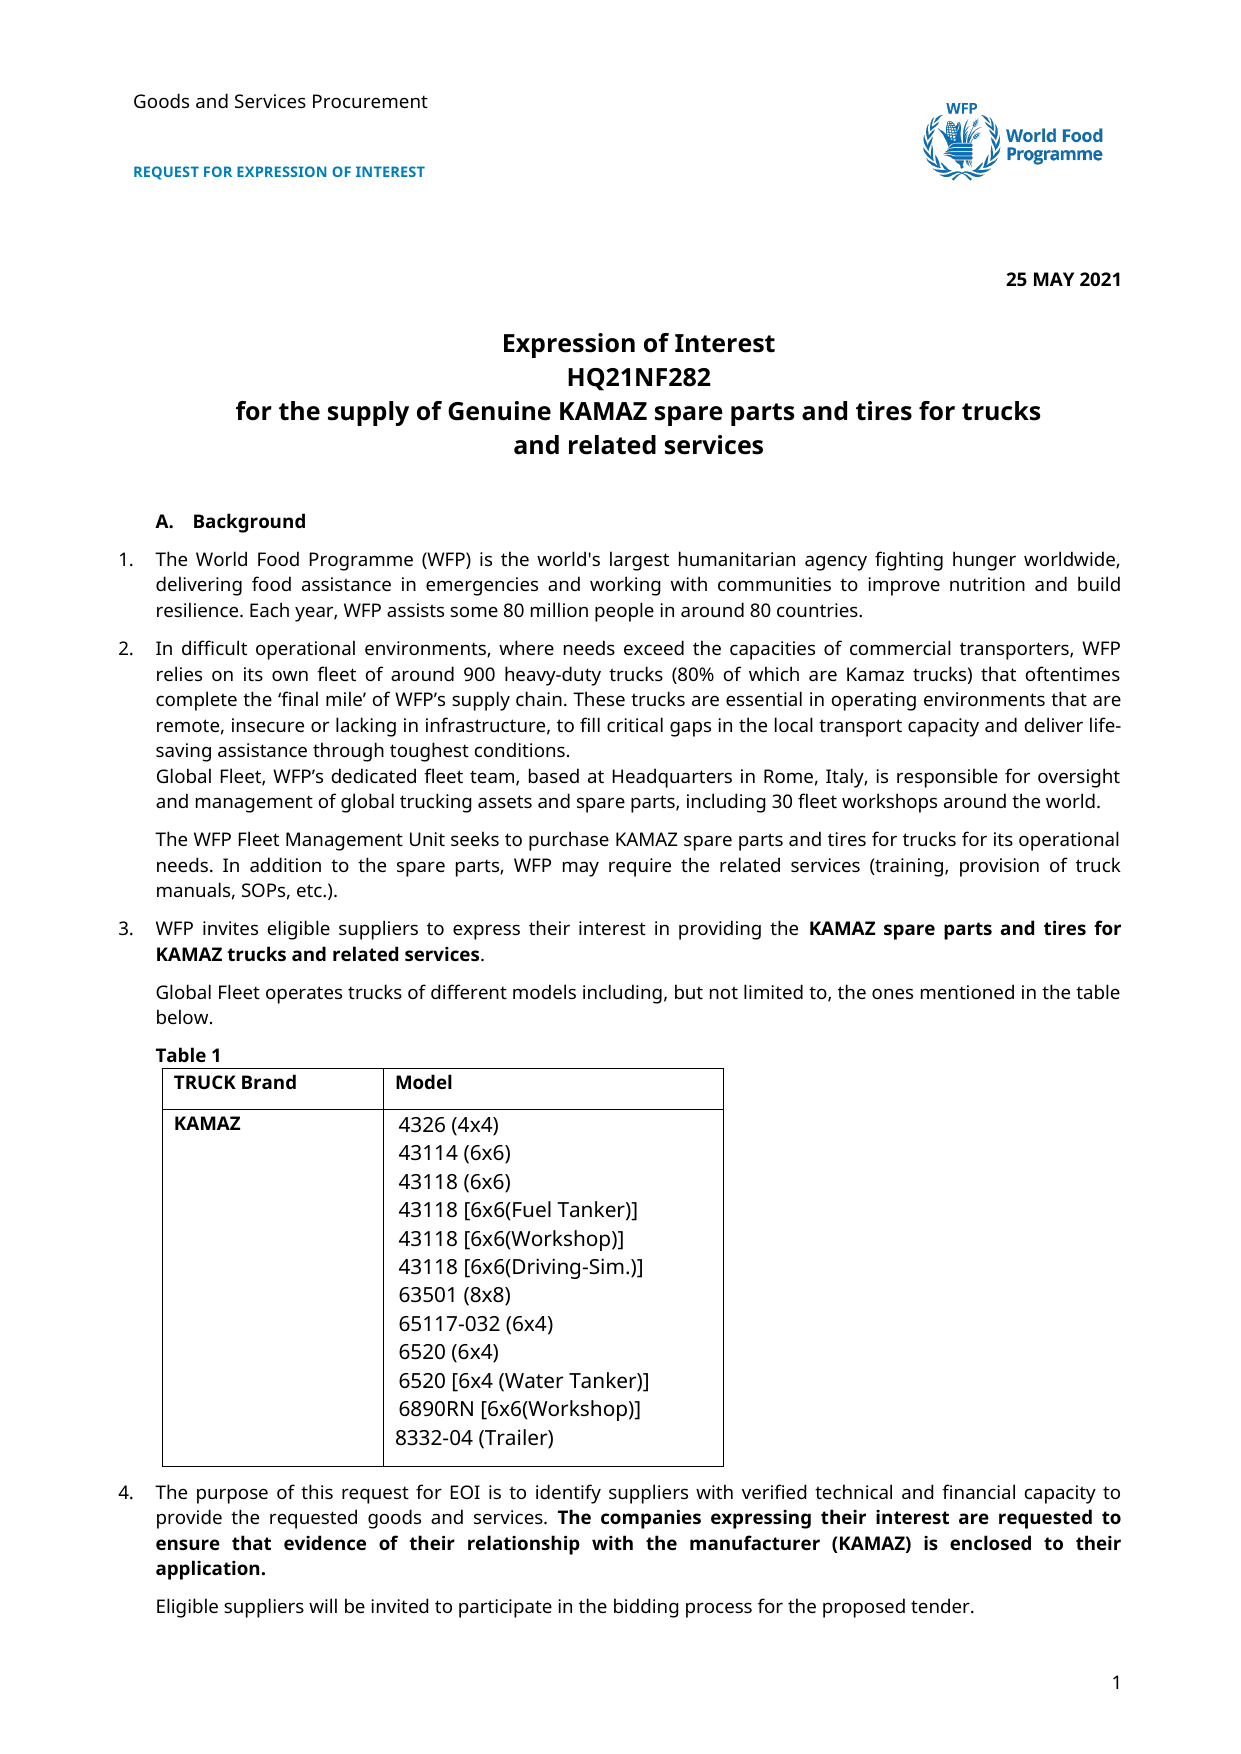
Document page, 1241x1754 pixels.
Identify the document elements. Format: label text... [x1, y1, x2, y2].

list Table 1 [155, 1043, 1122, 1068]
text 25 MAY 2021 [943, 266, 1122, 291]
table_header Model [384, 1069, 723, 1109]
list Global Fleet operates trucks of different models including, but not limited to, the ones mentioned in the table below. [155, 979, 1122, 1030]
text and related services [118, 428, 1122, 462]
list The purpose of this request for EOI is to identify suppliers with verified technical and financial capacity to provide the requested goods and services. The companies expressing their interest are requested to ensure that evidence of their relationship with the manufacturer (KAMAZ) is enclosed to their application. [118, 1479, 1122, 1581]
table_cell 4326 (4x4) 43114 (6x6) 43118 (6x6) 43118 [6x6(Fuel Tanker)] 43118 [6x6(Workshop)] 43118 [6x6(Driving-Sim.)] 63501 (8x8) 65117-032 (6x4) 6520 (6x4) 6520 [6x4 (Water Tanker)] 6890RN [6x6(Workshop)] 8332-04 (Trailer) [384, 1110, 723, 1466]
text Expression of Interest [118, 325, 1122, 359]
text HQ21NF282 [118, 359, 1122, 393]
table_cell KAMAZ [163, 1110, 383, 1466]
list In difficult operational environments, where needs exceed the capacities of commercial transporters, WFP relies on its own fleet of around 900 heavy-duty trucks (80% of which are Kamaz trucks) that oftentimes complete the ‘final mile’ of WFP’s supply chain. These trucks are essential in operating environments that are remote, insecure or lacking in infrastructure, to fill critical gaps in the local transport capacity and deliver life-saving assistance through toughest conditions. [118, 635, 1122, 763]
list Background [155, 508, 1122, 534]
list WFP invites eligible suppliers to express their interest in providing the KAMAZ spare parts and tires for KAMAZ trucks and related services. [118, 916, 1122, 967]
list The WFP Fleet Management Unit seeks to purchase KAMAZ spare parts and tires for trucks for its operational needs. In addition to the spare parts, WFP may require the related services (training, provision of truck manuals, SOPs, etc.). [155, 826, 1122, 903]
text for the supply of Genuine KAMAZ spare parts and tires for trucks [118, 393, 1122, 428]
list Eligible suppliers will be invited to participate in the bidding process for the proposed tender. [155, 1594, 1122, 1619]
list Global Fleet, WFP’s dedicated fleet team, based at Headquarters in Rome, Italy, is responsible for oversight and management of global trucking assets and spare parts, including 30 fleet workshops around the world. [156, 763, 1122, 814]
table_header TRUCK Brand [163, 1069, 383, 1109]
list The World Food Programme (WFP) is the world's largest humanitarian agency fighting hunger worldwide, delivering food assistance in emergencies and working with communities to improve nutrition and build resilience. Each year, WFP assists some 80 million people in around 80 countries. [118, 546, 1122, 623]
picture [904, 88, 1154, 196]
